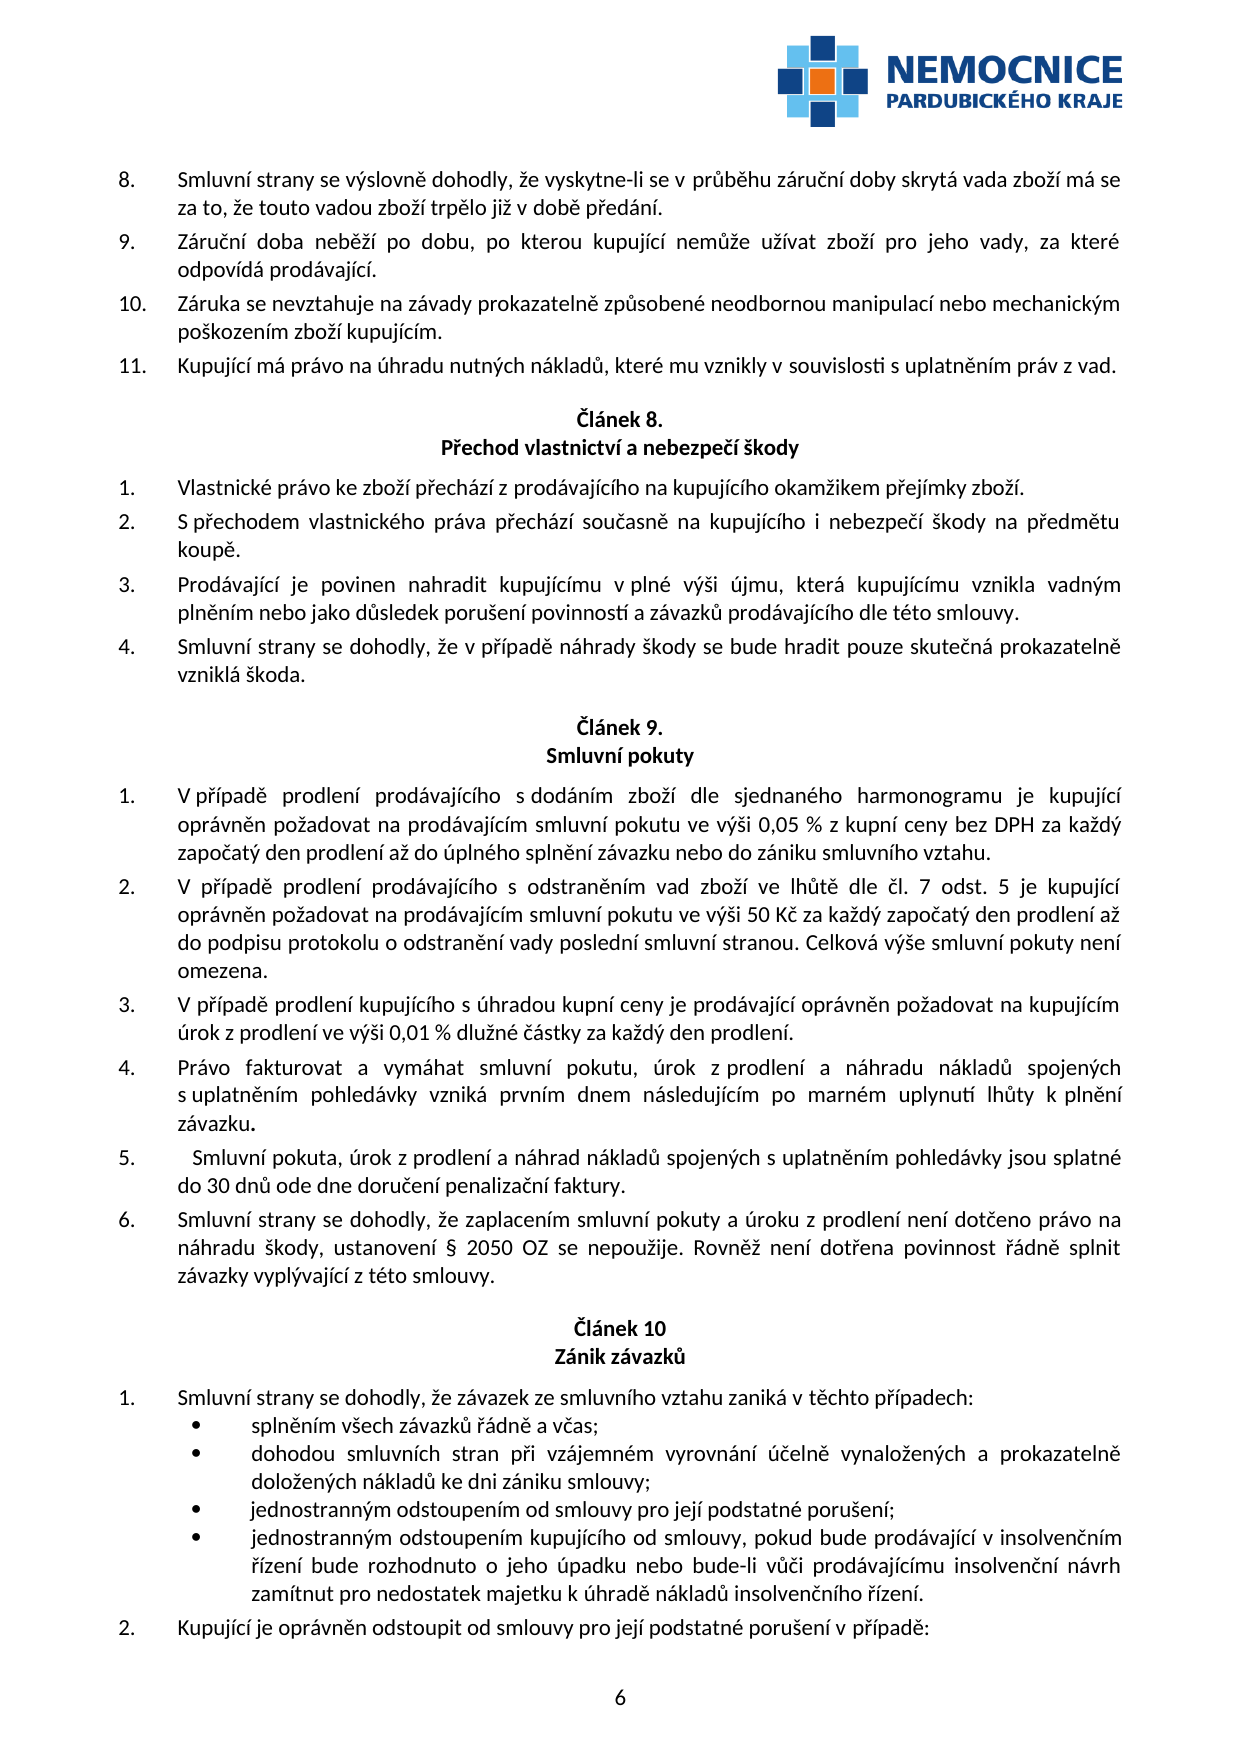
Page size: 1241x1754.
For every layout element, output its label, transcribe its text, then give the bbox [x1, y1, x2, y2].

list Smluvní strany se dohodly, že závazek ze smluvního vztahu zaniká v těchto případech: [118, 1383, 1122, 1411]
text 11. Kupující má právo na úhradu nutných nákladů, které mu vznikly v souvislosti s uplatněním práv z vad. [118, 352, 1122, 380]
list jednostranným odstoupením od smlouvy pro její podstatné porušení; [192, 1495, 1122, 1523]
text 1. Vlastnické právo ke zboží přechází z prodávajícího na kupujícího okamžikem přejímky zboží. [118, 473, 1122, 501]
text Článek 8. [118, 405, 1122, 433]
text 2. V případě prodlení prodávajícího s odstraněním vad zboží ve lhůtě dle čl. 7 odst. 5 je kupující oprávněn požadovat na prodávajícím smluvní pokutu ve výši 50 Kč za každý započatý den prodlení až do podpisu protokolu o odstranění vady poslední smluvní stranou. Celková výše smluvní pokuty není omezena. [118, 872, 1122, 984]
text Přechod vlastnictví a nebezpečí škody [118, 433, 1122, 461]
text 3. V případě prodlení kupujícího s úhradou kupní ceny je prodávající oprávněn požadovat na kupujícím úrok z prodlení ve výši 0,01 % dlužné částky za každý den prodlení. [118, 990, 1122, 1046]
text 6. Smluvní strany se dohodly, že zaplacením smluvní pokuty a úroku z prodlení není dotčeno právo na náhradu škody, ustanovení § 2050 OZ se nepoužije. Rovněž není dotřena povinnost řádně splnit závazky vyplývající z této smlouvy. [118, 1205, 1122, 1289]
text 4. Smluvní strany se dohodly, že v případě náhrady škody se bude hradit pouze skutečná prokazatelně vzniklá škoda. [118, 632, 1122, 688]
list dohodou smluvních stran při vzájemném vyrovnání účelně vynaložených a prokazatelně doložených nákladů ke dni zániku smlouvy; [192, 1439, 1122, 1495]
text 5. Smluvní pokuta, úrok z prodlení a náhrad nákladů spojených s uplatněním pohledávky jsou splatné do 30 dnů ode dne doručení penalizační faktury. [118, 1143, 1122, 1199]
text 2. S přechodem vlastnického práva přechází současně na kupujícího i nebezpečí škody na předmětu koupě. [118, 507, 1122, 563]
text 9. Záruční doba neběží po dobu, po kterou kupující nemůže užívat zboží pro jeho vady, za které odpovídá prodávající. [118, 227, 1122, 283]
text 8. Smluvní strany se výslovně dohodly, že vyskytne-li se v průběhu záruční doby skrytá vada zboží má se za to, že touto vadou zboží trpělo již v době předání. [118, 165, 1122, 221]
text 4. Právo fakturovat a vymáhat smluvní pokutu, úrok z prodlení a náhradu nákladů spojených s uplatněním pohledávky vzniká prvním dnem následujícím po marném uplynutí lhůty k plnění závazku. [118, 1053, 1122, 1137]
text 1. V případě prodlení prodávajícího s dodáním zboží dle sjednaného harmonogramu je kupující oprávněn požadovat na prodávajícím smluvní pokutu ve výši 0,05 % z kupní ceny bez DPH za každý započatý den prodlení až do úplného splnění závazku nebo do zániku smluvního vztahu. [118, 782, 1122, 866]
text Článek 10 [118, 1314, 1122, 1342]
text 10. Záruka se nevztahuje na závady prokazatelně způsobené neodbornou manipulací nebo mechanickým poškozením zboží kupujícím. [118, 289, 1122, 345]
text Článek 9. [118, 713, 1122, 741]
list splněním všech závazků řádně a včas; [192, 1411, 1122, 1439]
picture [776, 35, 1123, 128]
text Smluvní pokuty [118, 741, 1122, 769]
text 3. Prodávající je povinen nahradit kupujícímu v plné výši újmu, která kupujícímu vznikla vadným plněním nebo jako důsledek porušení povinností a závazků prodávajícího dle této smlouvy. [118, 570, 1122, 626]
list Kupující je oprávněn odstoupit od smlouvy pro její podstatné porušení v případě: [118, 1613, 1122, 1641]
text Zánik závazků [118, 1342, 1122, 1370]
list jednostranným odstoupením kupujícího od smlouvy, pokud bude prodávající v insolvenčním řízení bude rozhodnuto o jeho úpadku nebo bude-li vůči prodávajícímu insolvenční návrh zamítnut pro nedostatek majetku k úhradě nákladů insolvenčního řízení. [192, 1523, 1122, 1607]
